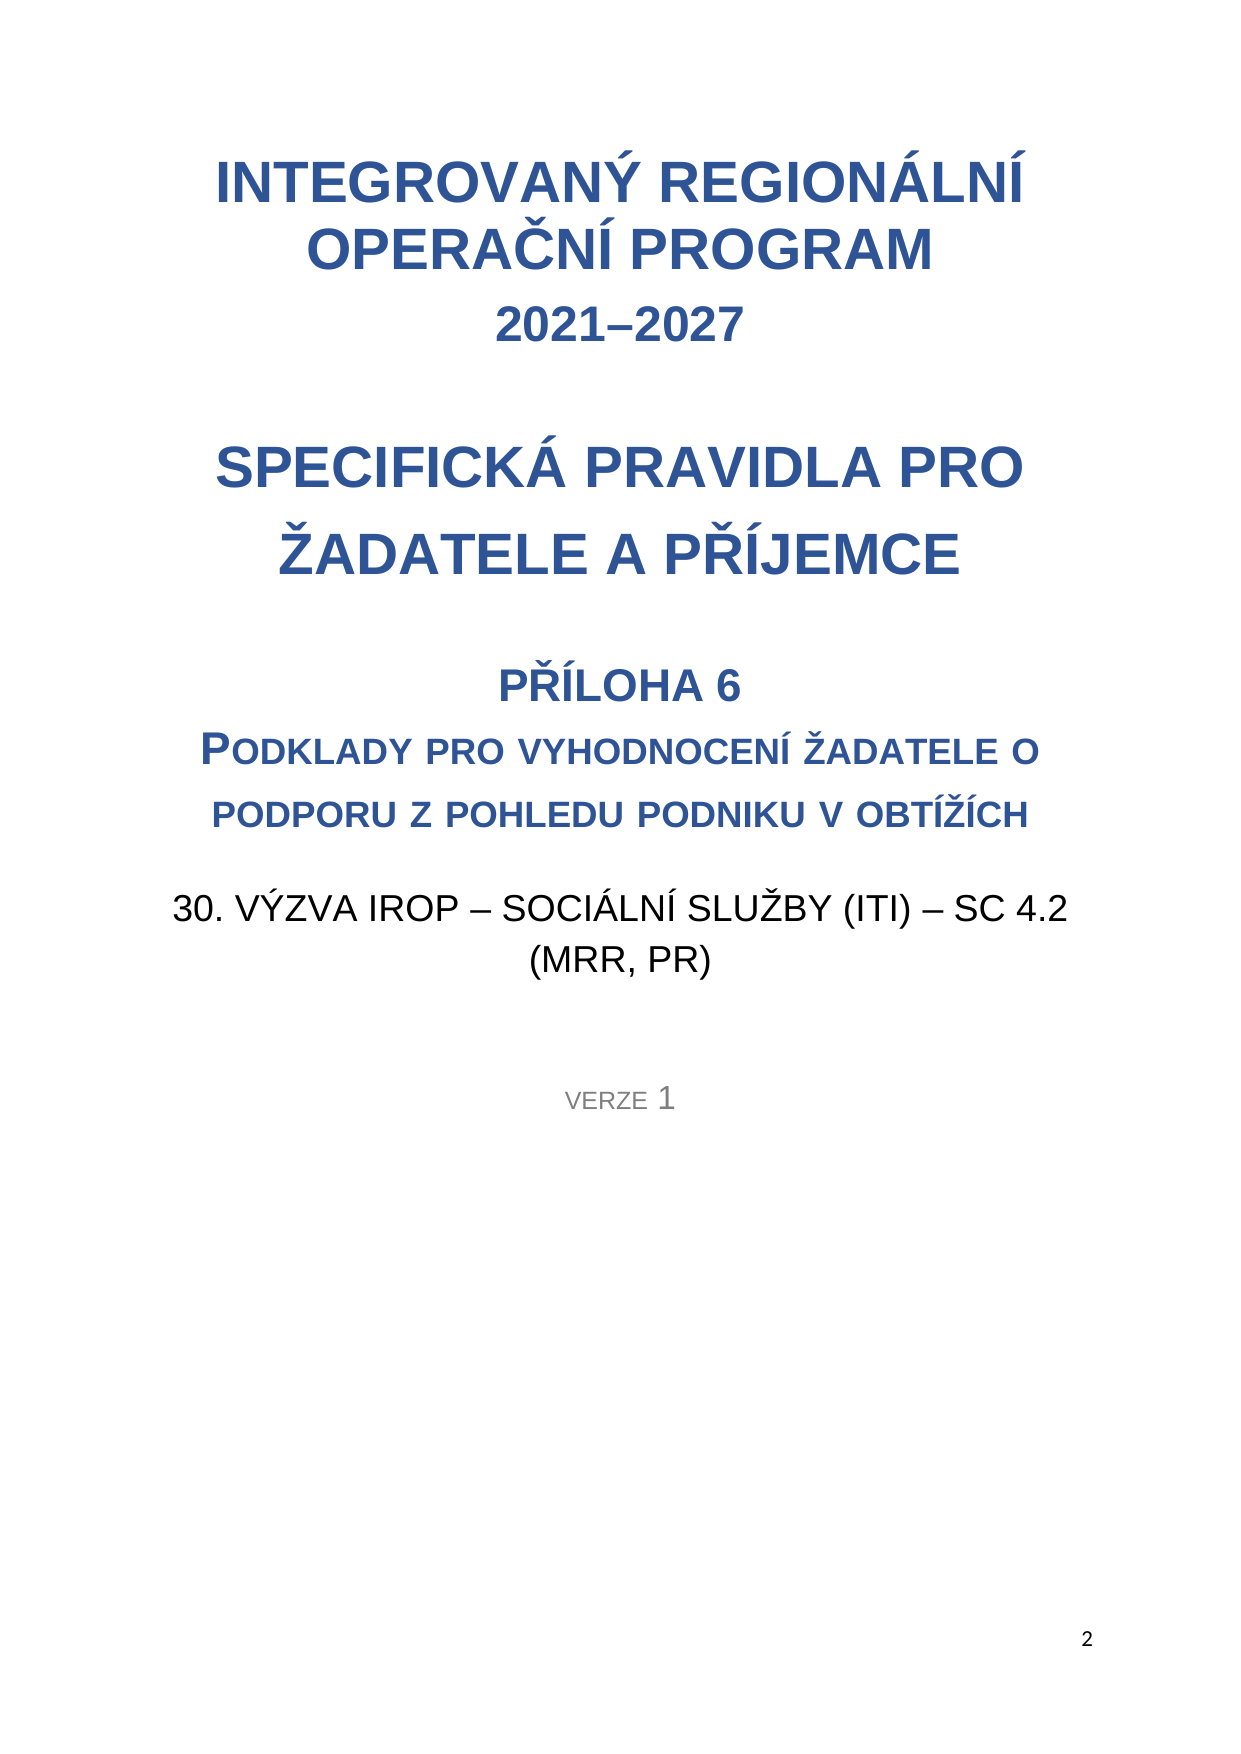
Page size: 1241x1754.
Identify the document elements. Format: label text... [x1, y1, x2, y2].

text VERZE 1 [148, 148, 1092, 186]
